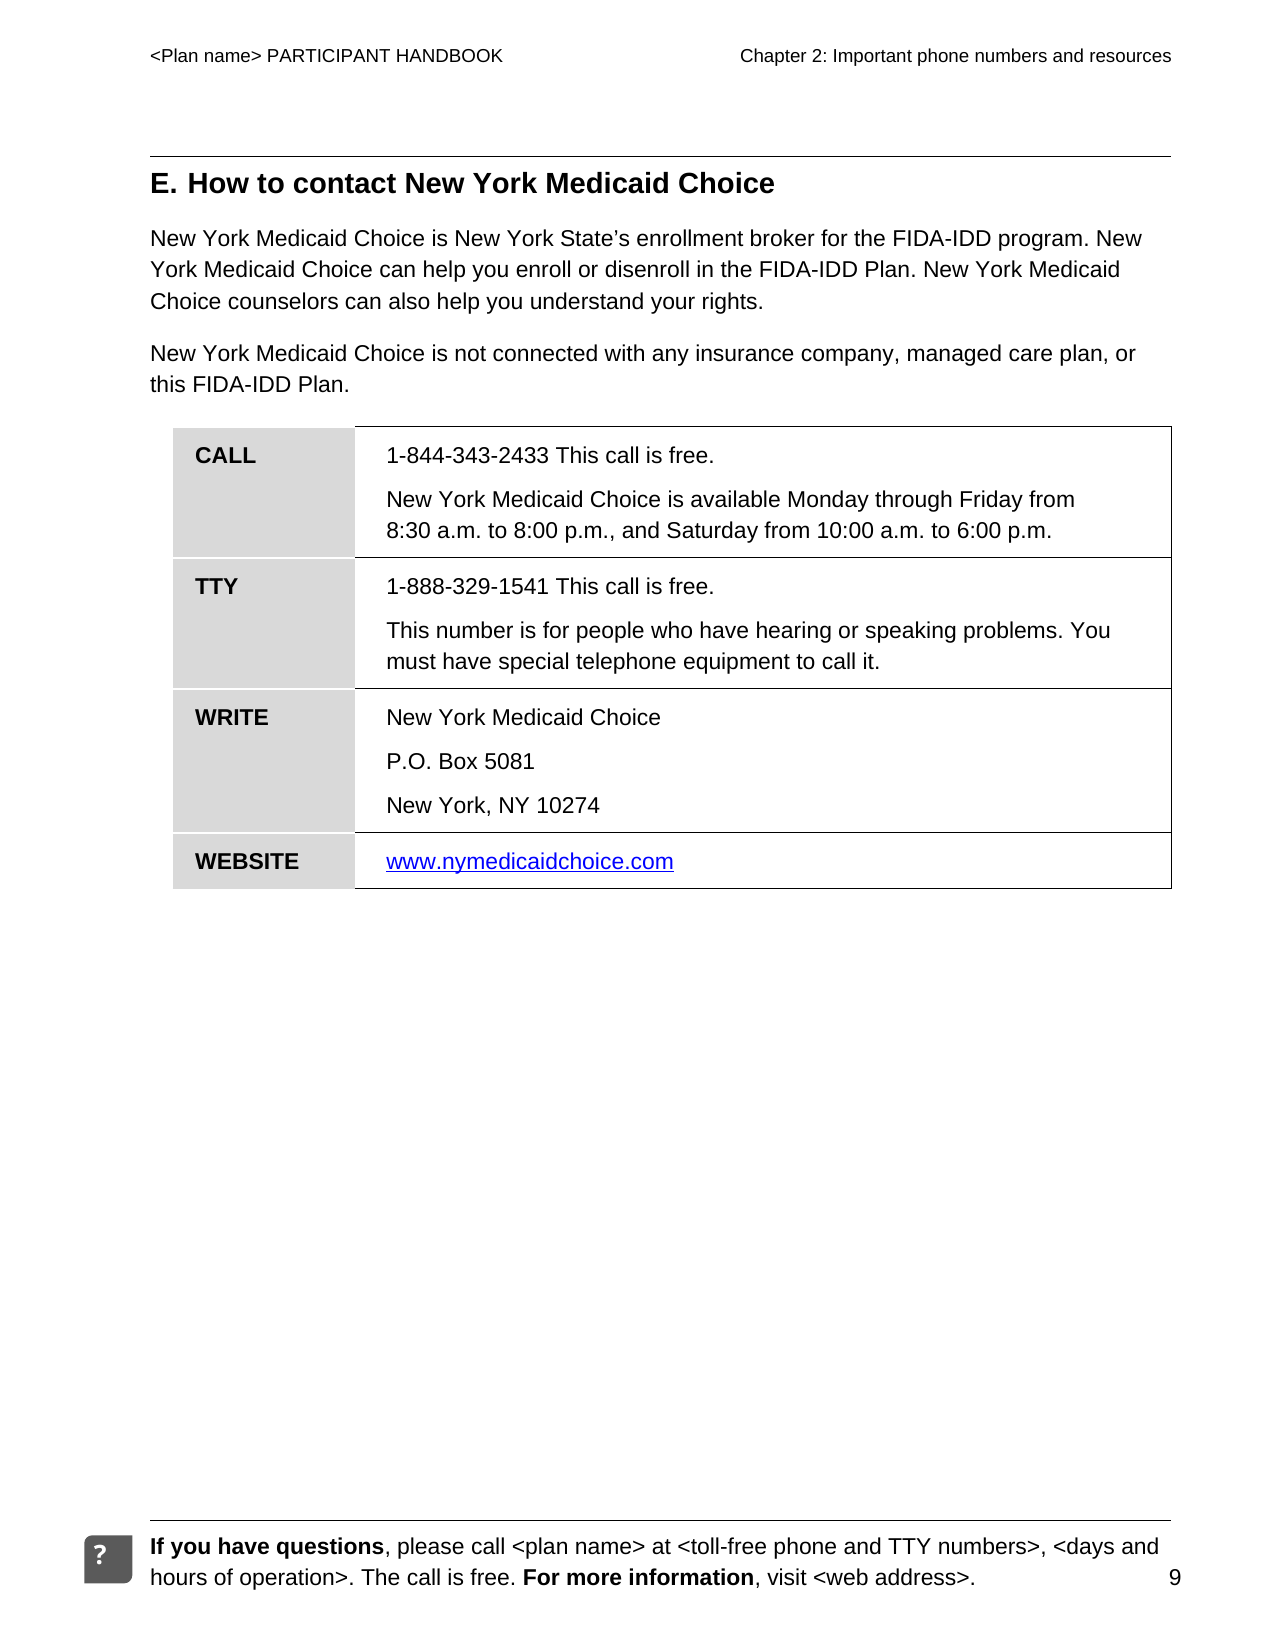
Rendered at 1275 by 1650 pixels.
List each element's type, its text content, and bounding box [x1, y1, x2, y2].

table_cell WEBSITE [173, 834, 355, 888]
table_cell WRITE [173, 690, 355, 832]
table_cell 1-844-343-2433 This call is free. New York Medicaid Choice is available Monday through Friday from 8:30 a.m. to 8:00 p.m., and Saturday from 10:00 a.m. to 6:00 p.m. [355, 427, 1171, 557]
table_header [355, 420, 1171, 426]
table_cell TTY [173, 559, 355, 688]
table_cell www.nymedicaidchoice.com [355, 833, 1171, 888]
text New York Medicaid Choice is New York State’s enrollment broker for the FIDA-IDD program. New York Medicaid Choice can help you enroll or disenroll in the FIDA-IDD Plan. New York Medicaid Choice counselors can also help you understand your rights. [150, 222, 1171, 315]
table_cell New York Medicaid Choice P.O. Box 5081 New York, NY 10274 [355, 689, 1171, 832]
table_cell CALL [173, 428, 355, 557]
subtitle How to contact New York Medicaid Choice [150, 157, 1171, 201]
table_cell 1-888-329-1541 This call is free. This number is for people who have hearing or speaking problems. You must have special telephone equipment to call it. [355, 558, 1171, 688]
text New York Medicaid Choice is not connected with any insurance company, managed care plan, or this FIDA-IDD Plan. [150, 336, 1171, 399]
